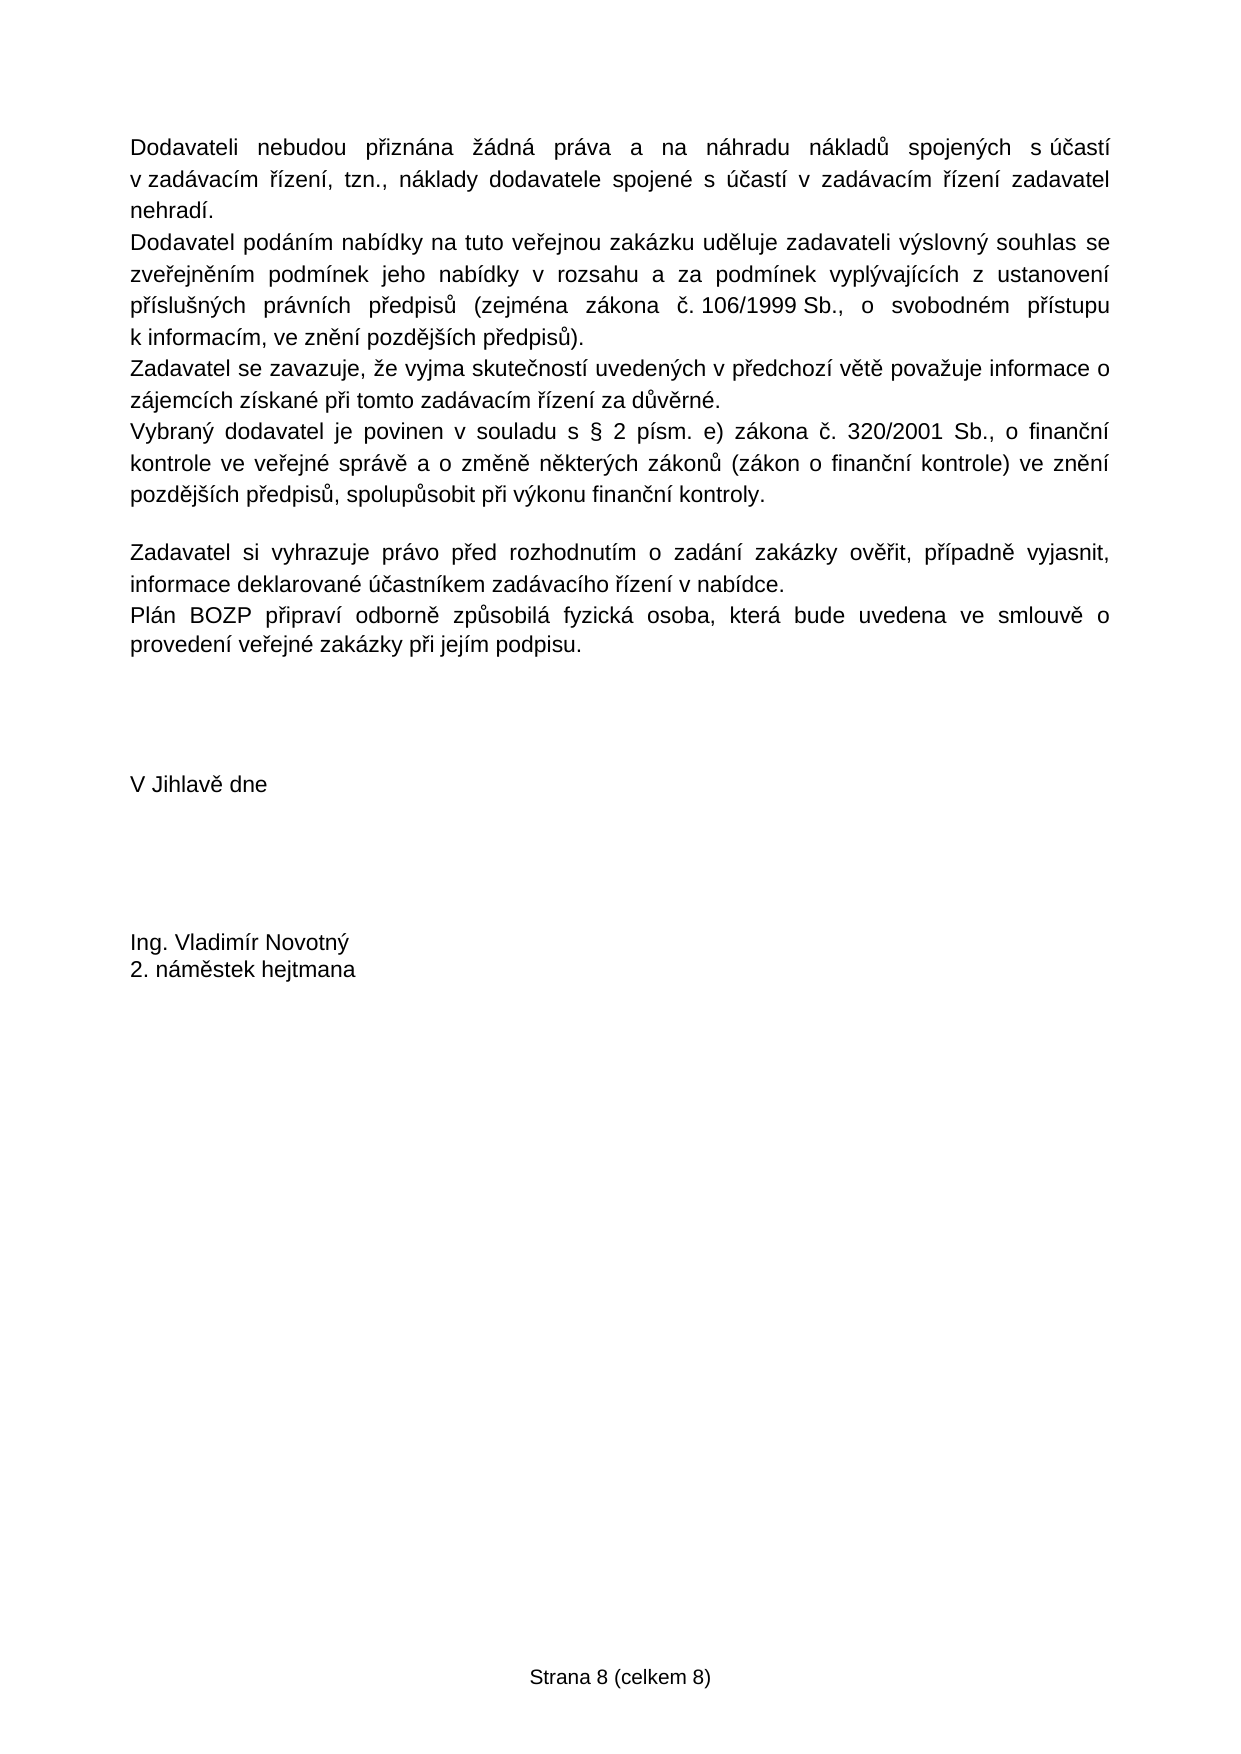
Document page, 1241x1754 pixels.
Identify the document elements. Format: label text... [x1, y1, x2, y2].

text Zadavatel se zavazuje, že vyjma skutečností uvedených v předchozí větě považuje informace o zájemcích získané při tomto zadávacím řízení za důvěrné. [130, 355, 1110, 413]
text Plán BOZP připraví odborně způsobilá fyzická osoba, která bude uvedena ve smlouvě o provedení veřejné zakázky při jejím podpisu. [130, 602, 1110, 658]
text 2. náměstek hejtmana [130, 956, 1110, 982]
text Vybraný dodavatel je povinen v souladu s § 2 písm. e) zákona č. 320/2001 Sb., o finanční kontrole ve veřejné správě a o změně některých zákonů (zákon o finanční kontrole) ve znění pozdějších předpisů, spolupůsobit při výkonu finanční kontroly. [130, 418, 1110, 508]
text Dodavatel podáním nabídky na tuto veřejnou zakázku uděluje zadavateli výslovný souhlas se zveřejněním podmínek jeho nabídky v rozsahu a za podmínek vyplývajících z ustanovení příslušných právních předpisů (zejména zákona č. 106/1999 Sb., o svobodném přístupu k informacím, ve znění pozdějších předpisů). [130, 229, 1110, 350]
text Ing. Vladimír Novotný [130, 929, 1110, 956]
text Zadavatel si vyhrazuje právo před rozhodnutím o zadání zakázky ověřit, případně vyjasnit, informace deklarované účastníkem zadávacího řízení v nabídce. [130, 539, 1110, 597]
text V Jihlavě dne [130, 771, 1110, 797]
text Dodavateli nebudou přiznána žádná práva a na náhradu nákladů spojených s účastí v zadávacím řízení, tzn., náklady dodavatele spojené s účastí v zadávacím řízení zadavatel nehradí. [130, 134, 1110, 224]
